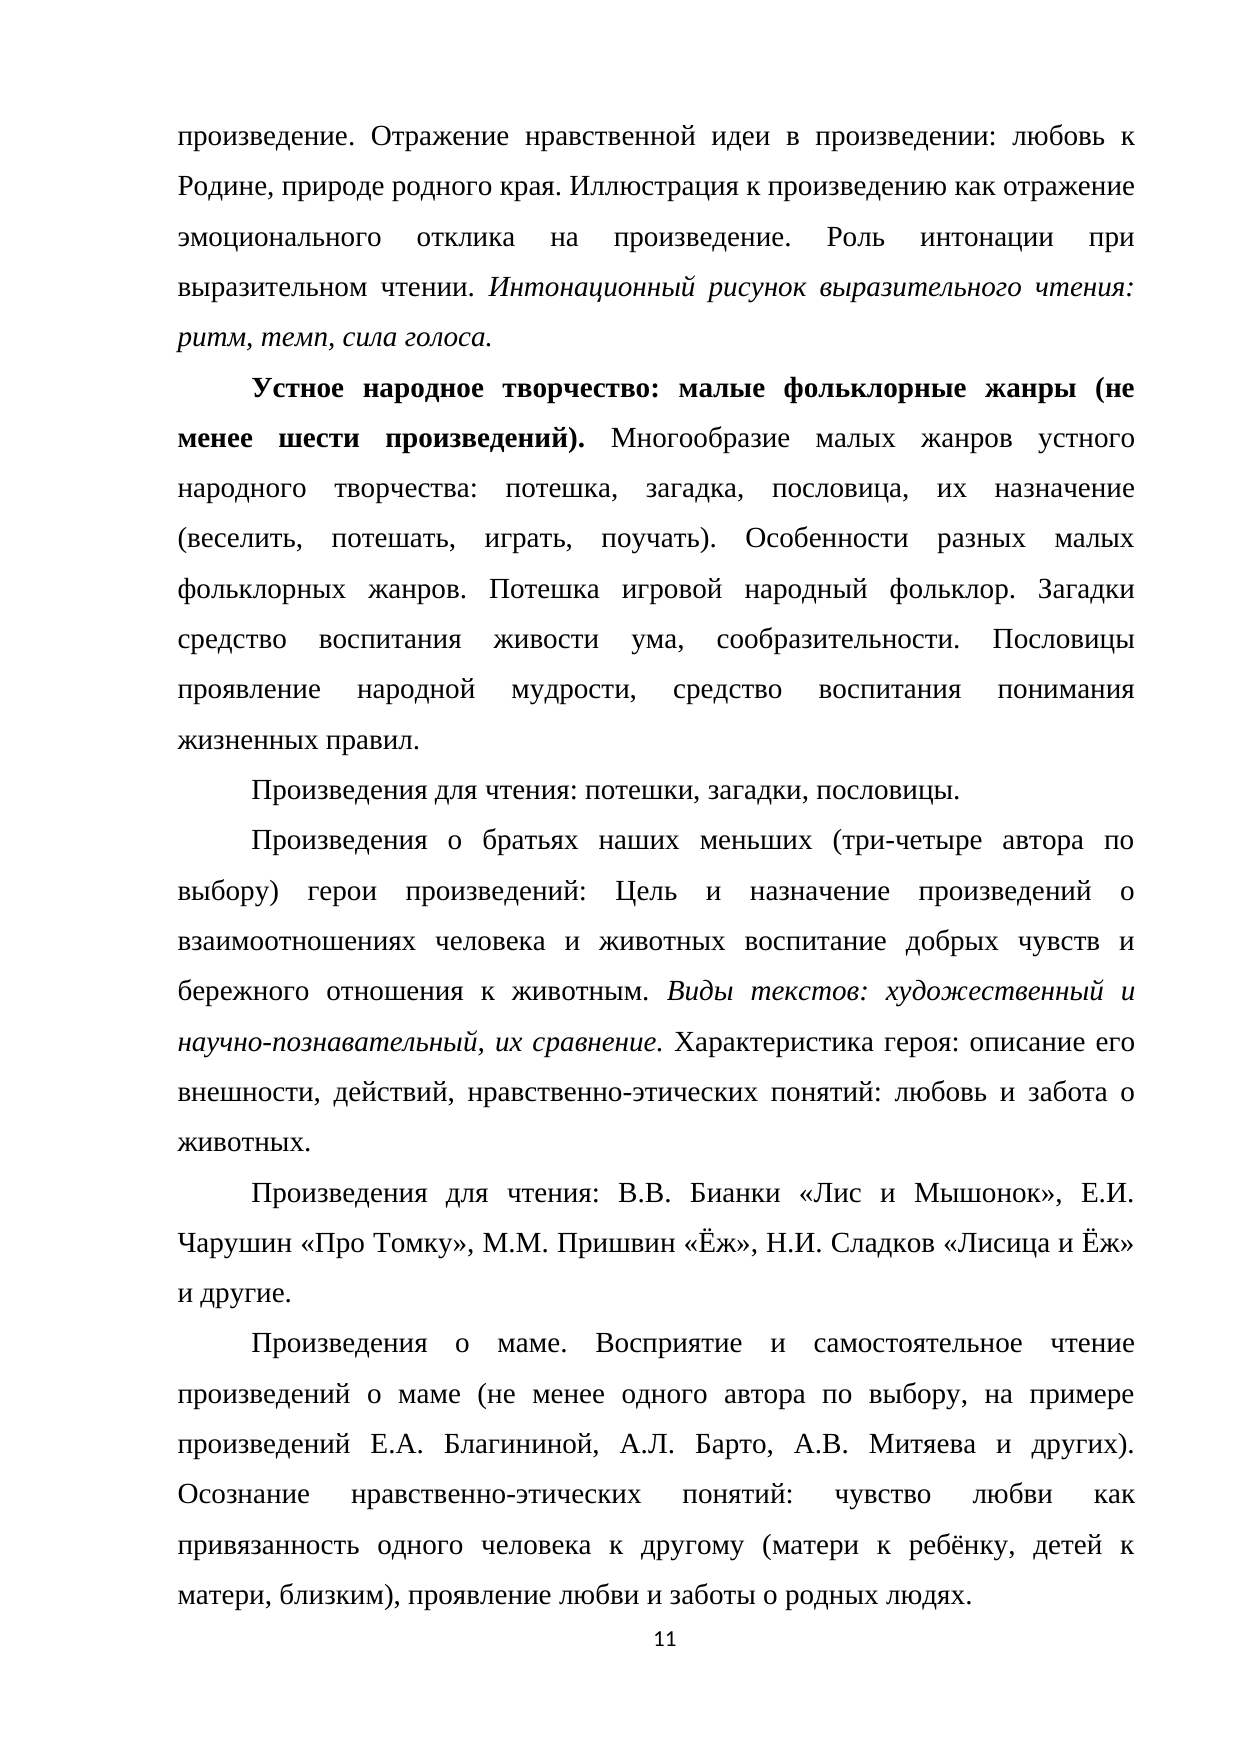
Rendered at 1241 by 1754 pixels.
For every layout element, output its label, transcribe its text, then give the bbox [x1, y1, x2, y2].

text Произведения о маме. Восприятие и самостоятельное чтение произведений о маме (не менее одного автора по выбору, на примере произведений Е.А. Благининой, А.Л. Барто, А.В. Митяева и других). Осознание нравственно-этических понятий: чувство любви как привязанность одного человека к другому (матери к ребёнку, детей к матери, близким), проявление любви и заботы о родных людях. [177, 1326, 1136, 1611]
text Устное народное творчество: малые фольклорные жанры (не менее шести произведений). Многообразие малых жанров устного народного творчества: потешка, загадка, пословица, их назначение (веселить, потешать, играть, поучать). Особенности разных малых фольклорных жанров. Потешка игровой народный фольклор. Загадки средство воспитания живости ума, сообразительности. Пословицы проявление народной мудрости, средство воспитания понимания жизненных правил. [177, 370, 1136, 755]
text Произведения о братьях наших меньших (три-четыре автора по выбору) герои произведений: Цель и назначение произведений о взаимоотношениях человека и животных воспитание добрых чувств и бережного отношения к животным. Виды текстов: художественный и научно-познавательный, их сравнение. Характеристика героя: описание его внешности, действий, нравственно-этических понятий: любовь и забота о животных. [177, 822, 1136, 1158]
text Произведения для чтения: В.В. Бианки «Лис и Мышонок», Е.И. Чарушин «Про Томку», М.М. Пришвин «Ёж», Н.И. Сладков «Лисица и Ёж» и другие. [177, 1175, 1136, 1309]
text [177, 118, 1136, 353]
text Произведения для чтения: потешки, загадки, пословицы. [177, 772, 1136, 806]
